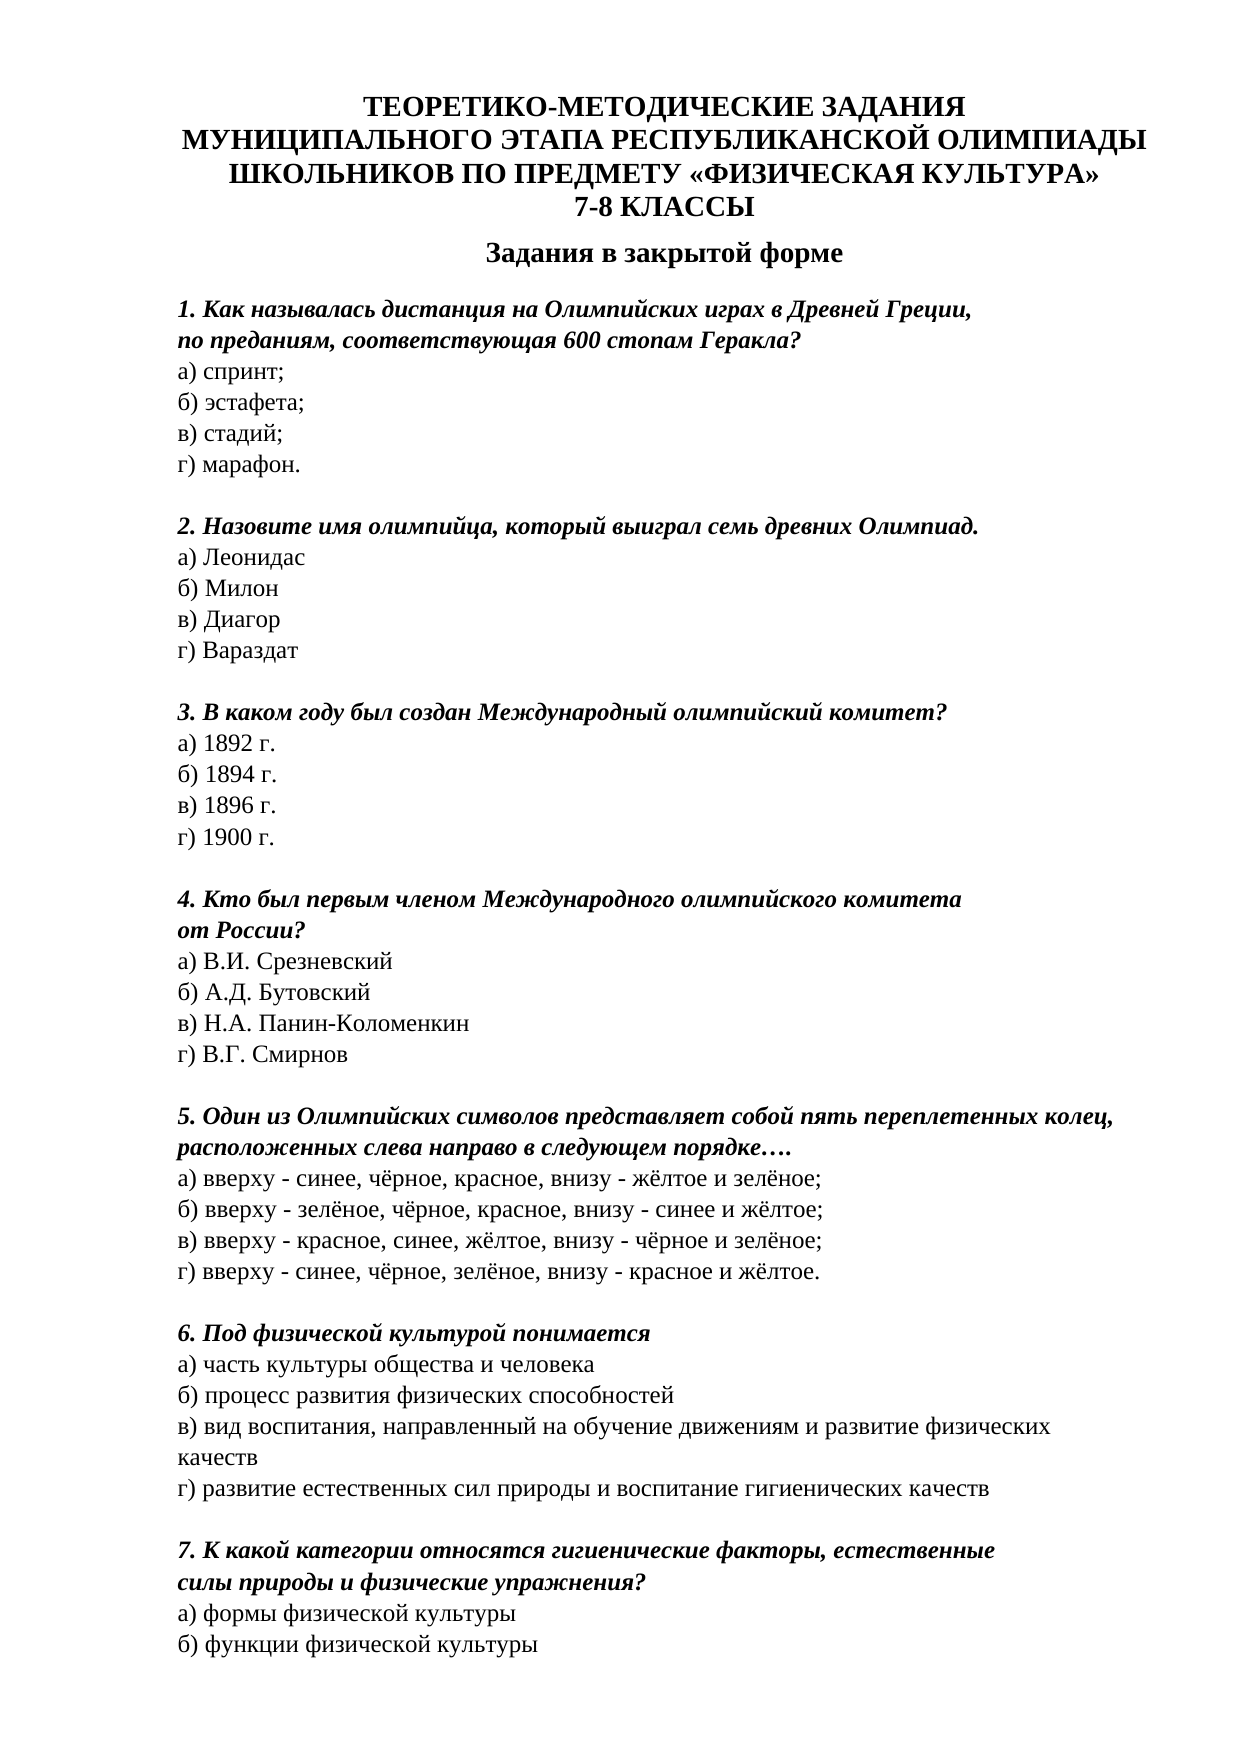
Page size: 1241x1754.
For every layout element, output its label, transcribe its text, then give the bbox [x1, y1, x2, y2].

text 1. Как называлась дистанция на Олимпийских играх в Древней Греции, [177, 294, 1152, 323]
text в) вверху - красное, синее, жёлтое, внизу - чёрное и зелёное; [177, 1225, 1152, 1254]
text 7-8 КЛАССЫ [177, 189, 1152, 223]
text б) вверху - зелёное, чёрное, красное, внизу - синее и жёлтое; [177, 1194, 1152, 1223]
text г) развитие естественных сил природы и воспитание гигиенических качеств [177, 1473, 1152, 1502]
text б) эстафета; [177, 387, 1152, 416]
text г) В.Г. Смирнов [177, 1039, 1152, 1068]
text а) спринт; [177, 356, 1152, 385]
text от России? [177, 915, 1152, 943]
text в) стадий; [177, 418, 1152, 447]
text а) часть культуры общества и человека [177, 1349, 1152, 1378]
text а) Леонидас [177, 542, 1152, 571]
text по преданиям, соответствующая 600 стопам Геракла? [177, 325, 1152, 354]
text 3. В каком году был создан Международный олимпийский комитет? [177, 697, 1152, 726]
text а) формы физической культуры [177, 1598, 1152, 1626]
text а) вверху - синее, чёрное, красное, внизу - жёлтое и зелёное; [177, 1163, 1152, 1192]
text б) Милон [177, 573, 1152, 602]
text качеств [177, 1442, 1152, 1471]
text в) вид воспитания, направленный на обучение движениям и развитие физических [177, 1411, 1152, 1440]
text г) Вараздат [177, 635, 1152, 695]
text б) функции физической культуры [177, 1629, 1152, 1657]
text силы природы и физические упражнения? [177, 1567, 1152, 1595]
text 4. Кто был первым членом Международного олимпийского комитета [177, 884, 1152, 912]
text г) марафон. [177, 449, 1152, 478]
text б) 1894 г. [177, 759, 1152, 788]
text в) Диагор [177, 604, 1152, 633]
text в) 1896 г. [177, 791, 1152, 819]
text б) А.Д. Бутовский [177, 977, 1152, 1006]
text 7. К какой категории относятся гигиенические факторы, естественные [177, 1536, 1152, 1564]
text ТЕОРЕТИКО-МЕТОДИЧЕСКИЕ ЗАДАНИЯ [177, 89, 1152, 122]
text б) процесс развития физических способностей [177, 1380, 1152, 1409]
text в) Н.А. Панин-Коломенкин [177, 1008, 1152, 1037]
text г) вверху - синее, чёрное, зелёное, внизу - красное и жёлтое. [177, 1256, 1152, 1285]
text а) 1892 г. [177, 728, 1152, 757]
text расположенных слева направо в следующем порядке…. [177, 1132, 1152, 1161]
text г) 1900 г. [177, 822, 1152, 850]
text МУНИЦИПАЛЬНОГО ЭТАПА РЕСПУБЛИКАНСКОЙ ОЛИМПИАДЫ ШКОЛЬНИКОВ ПО ПРЕДМЕТУ «ФИЗИЧЕСКАЯ КУЛЬТУРА» [177, 122, 1152, 189]
text 6. Под физической культурой понимается [177, 1318, 1152, 1347]
text 2. Назовите имя олимпийца, который выиграл семь древних Олимпиад. [177, 511, 1152, 540]
text 5. Один из Олимпийских символов представляет собой пять переплетенных колец, [177, 1101, 1152, 1130]
text Задания в закрытой форме [177, 235, 1152, 269]
text а) В.И. Срезневский [177, 946, 1152, 974]
